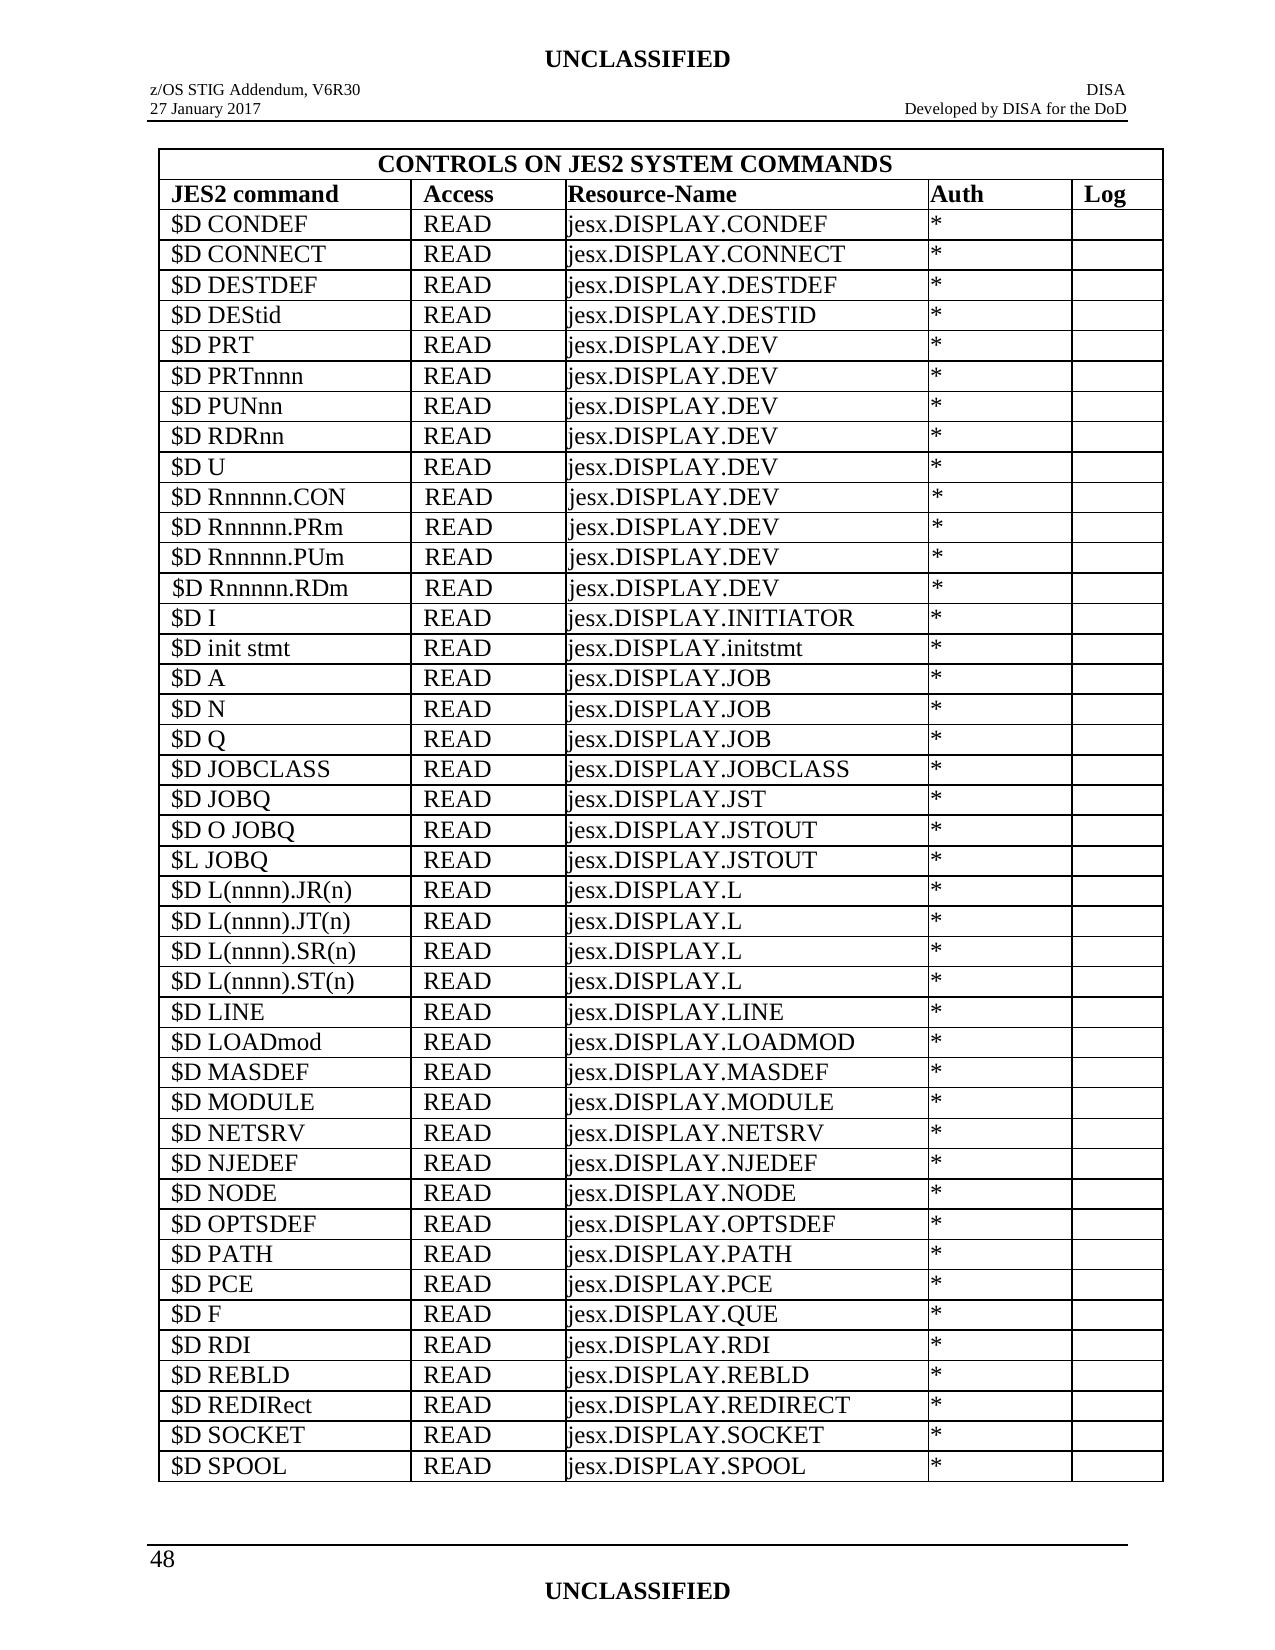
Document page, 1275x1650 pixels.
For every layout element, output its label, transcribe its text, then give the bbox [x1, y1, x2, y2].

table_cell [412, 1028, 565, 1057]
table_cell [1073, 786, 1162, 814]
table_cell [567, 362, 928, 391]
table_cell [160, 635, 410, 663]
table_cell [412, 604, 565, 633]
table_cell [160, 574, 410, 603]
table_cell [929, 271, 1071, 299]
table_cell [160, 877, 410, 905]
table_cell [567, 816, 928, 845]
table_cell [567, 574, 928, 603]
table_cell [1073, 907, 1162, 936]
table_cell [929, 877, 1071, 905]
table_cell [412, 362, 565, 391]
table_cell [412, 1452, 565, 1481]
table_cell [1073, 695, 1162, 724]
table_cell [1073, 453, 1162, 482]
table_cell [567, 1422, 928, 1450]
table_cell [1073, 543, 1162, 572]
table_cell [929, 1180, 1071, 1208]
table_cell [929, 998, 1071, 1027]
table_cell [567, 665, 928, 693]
text 48 [150, 1544, 1142, 1573]
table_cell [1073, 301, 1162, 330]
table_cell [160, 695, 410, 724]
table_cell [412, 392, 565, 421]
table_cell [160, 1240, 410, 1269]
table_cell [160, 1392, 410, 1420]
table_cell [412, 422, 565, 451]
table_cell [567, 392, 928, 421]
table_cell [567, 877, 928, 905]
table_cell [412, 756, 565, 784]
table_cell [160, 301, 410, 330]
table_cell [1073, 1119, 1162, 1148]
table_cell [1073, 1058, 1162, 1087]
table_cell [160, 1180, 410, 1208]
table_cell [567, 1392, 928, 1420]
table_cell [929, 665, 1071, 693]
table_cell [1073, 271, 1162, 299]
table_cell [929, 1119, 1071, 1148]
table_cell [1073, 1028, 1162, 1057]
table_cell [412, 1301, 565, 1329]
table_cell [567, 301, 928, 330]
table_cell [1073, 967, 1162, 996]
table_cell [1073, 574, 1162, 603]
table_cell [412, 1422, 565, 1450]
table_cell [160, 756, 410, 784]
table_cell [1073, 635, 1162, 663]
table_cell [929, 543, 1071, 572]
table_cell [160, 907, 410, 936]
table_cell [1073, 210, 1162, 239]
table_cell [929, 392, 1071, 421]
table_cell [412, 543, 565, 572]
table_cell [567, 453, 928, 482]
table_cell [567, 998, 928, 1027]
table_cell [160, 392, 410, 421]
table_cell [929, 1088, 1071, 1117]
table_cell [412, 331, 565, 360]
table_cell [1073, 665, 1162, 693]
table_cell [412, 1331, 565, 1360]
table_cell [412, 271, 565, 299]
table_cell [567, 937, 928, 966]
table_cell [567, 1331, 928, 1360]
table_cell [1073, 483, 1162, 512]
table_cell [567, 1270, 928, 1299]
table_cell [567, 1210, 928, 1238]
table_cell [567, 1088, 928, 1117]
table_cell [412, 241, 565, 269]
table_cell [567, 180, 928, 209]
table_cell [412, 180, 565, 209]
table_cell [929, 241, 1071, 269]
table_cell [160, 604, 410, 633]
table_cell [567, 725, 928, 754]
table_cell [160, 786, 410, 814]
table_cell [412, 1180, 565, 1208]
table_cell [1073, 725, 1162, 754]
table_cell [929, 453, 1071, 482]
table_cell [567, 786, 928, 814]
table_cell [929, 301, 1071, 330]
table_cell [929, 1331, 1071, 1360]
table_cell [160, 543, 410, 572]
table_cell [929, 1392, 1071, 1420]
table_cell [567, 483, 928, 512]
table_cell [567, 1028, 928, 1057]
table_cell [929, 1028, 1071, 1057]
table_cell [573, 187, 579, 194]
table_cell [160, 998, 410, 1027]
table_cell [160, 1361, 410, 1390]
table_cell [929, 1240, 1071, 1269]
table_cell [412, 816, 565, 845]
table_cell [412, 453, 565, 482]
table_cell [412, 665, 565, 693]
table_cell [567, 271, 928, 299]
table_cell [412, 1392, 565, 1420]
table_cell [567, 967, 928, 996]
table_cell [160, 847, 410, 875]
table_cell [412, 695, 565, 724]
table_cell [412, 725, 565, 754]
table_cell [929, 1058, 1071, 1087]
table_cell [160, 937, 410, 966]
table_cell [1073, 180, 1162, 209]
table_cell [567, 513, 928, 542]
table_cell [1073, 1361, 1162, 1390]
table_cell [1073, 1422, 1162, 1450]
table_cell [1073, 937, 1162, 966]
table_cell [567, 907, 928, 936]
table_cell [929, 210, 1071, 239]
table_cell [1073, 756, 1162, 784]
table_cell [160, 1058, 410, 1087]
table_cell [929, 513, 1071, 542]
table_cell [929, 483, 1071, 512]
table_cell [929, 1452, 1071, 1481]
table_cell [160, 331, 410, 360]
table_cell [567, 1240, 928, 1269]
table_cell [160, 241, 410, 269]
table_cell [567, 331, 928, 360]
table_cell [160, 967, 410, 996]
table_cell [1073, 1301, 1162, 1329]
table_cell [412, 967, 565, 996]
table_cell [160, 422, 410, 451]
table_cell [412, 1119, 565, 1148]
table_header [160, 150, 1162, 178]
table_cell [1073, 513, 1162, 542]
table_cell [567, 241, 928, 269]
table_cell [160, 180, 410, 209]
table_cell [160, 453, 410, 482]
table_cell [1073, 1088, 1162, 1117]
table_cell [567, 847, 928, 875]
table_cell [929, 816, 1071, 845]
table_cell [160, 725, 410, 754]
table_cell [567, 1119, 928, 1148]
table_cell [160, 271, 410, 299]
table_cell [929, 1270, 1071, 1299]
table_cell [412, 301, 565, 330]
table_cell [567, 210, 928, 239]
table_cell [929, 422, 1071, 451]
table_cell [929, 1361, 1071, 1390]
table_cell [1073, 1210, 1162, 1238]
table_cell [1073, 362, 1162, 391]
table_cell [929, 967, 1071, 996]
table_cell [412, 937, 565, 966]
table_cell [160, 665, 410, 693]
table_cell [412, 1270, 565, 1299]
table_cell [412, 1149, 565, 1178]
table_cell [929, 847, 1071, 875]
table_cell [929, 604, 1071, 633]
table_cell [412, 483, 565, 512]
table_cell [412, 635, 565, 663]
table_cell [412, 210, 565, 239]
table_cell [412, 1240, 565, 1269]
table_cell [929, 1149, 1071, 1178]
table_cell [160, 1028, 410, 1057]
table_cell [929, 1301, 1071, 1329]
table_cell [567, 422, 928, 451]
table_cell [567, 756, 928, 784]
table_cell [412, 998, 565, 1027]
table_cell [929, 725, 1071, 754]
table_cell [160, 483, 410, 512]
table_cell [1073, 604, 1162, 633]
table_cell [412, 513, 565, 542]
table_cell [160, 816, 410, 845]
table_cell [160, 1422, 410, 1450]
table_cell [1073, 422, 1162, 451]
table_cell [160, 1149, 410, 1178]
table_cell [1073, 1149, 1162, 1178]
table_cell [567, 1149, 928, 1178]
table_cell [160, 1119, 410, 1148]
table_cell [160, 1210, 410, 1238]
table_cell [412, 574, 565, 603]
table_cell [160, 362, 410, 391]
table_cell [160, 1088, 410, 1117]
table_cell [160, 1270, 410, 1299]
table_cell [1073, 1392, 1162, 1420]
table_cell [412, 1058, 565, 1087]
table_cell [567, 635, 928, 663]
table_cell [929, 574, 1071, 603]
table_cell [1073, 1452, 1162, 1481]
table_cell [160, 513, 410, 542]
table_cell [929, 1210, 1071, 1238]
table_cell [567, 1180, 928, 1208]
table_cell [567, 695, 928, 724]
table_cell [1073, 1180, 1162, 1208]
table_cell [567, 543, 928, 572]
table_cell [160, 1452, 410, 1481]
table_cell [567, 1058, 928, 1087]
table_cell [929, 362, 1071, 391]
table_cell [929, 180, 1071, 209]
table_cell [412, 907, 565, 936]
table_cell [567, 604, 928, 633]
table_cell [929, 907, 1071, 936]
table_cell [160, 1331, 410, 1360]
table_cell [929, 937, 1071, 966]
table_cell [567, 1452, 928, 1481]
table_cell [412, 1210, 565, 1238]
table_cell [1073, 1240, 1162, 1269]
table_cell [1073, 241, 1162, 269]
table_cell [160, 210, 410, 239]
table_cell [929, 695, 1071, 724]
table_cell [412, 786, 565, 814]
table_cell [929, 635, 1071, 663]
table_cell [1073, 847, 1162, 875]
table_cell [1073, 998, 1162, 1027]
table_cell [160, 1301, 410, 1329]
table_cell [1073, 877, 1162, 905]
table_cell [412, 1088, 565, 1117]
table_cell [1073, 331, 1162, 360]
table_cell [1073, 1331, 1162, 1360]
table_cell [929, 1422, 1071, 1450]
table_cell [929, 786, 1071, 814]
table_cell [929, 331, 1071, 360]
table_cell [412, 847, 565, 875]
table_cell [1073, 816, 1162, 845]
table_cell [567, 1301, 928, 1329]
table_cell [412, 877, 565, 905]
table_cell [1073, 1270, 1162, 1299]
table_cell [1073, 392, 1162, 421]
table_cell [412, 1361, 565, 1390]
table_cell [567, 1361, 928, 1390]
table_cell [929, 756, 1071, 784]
